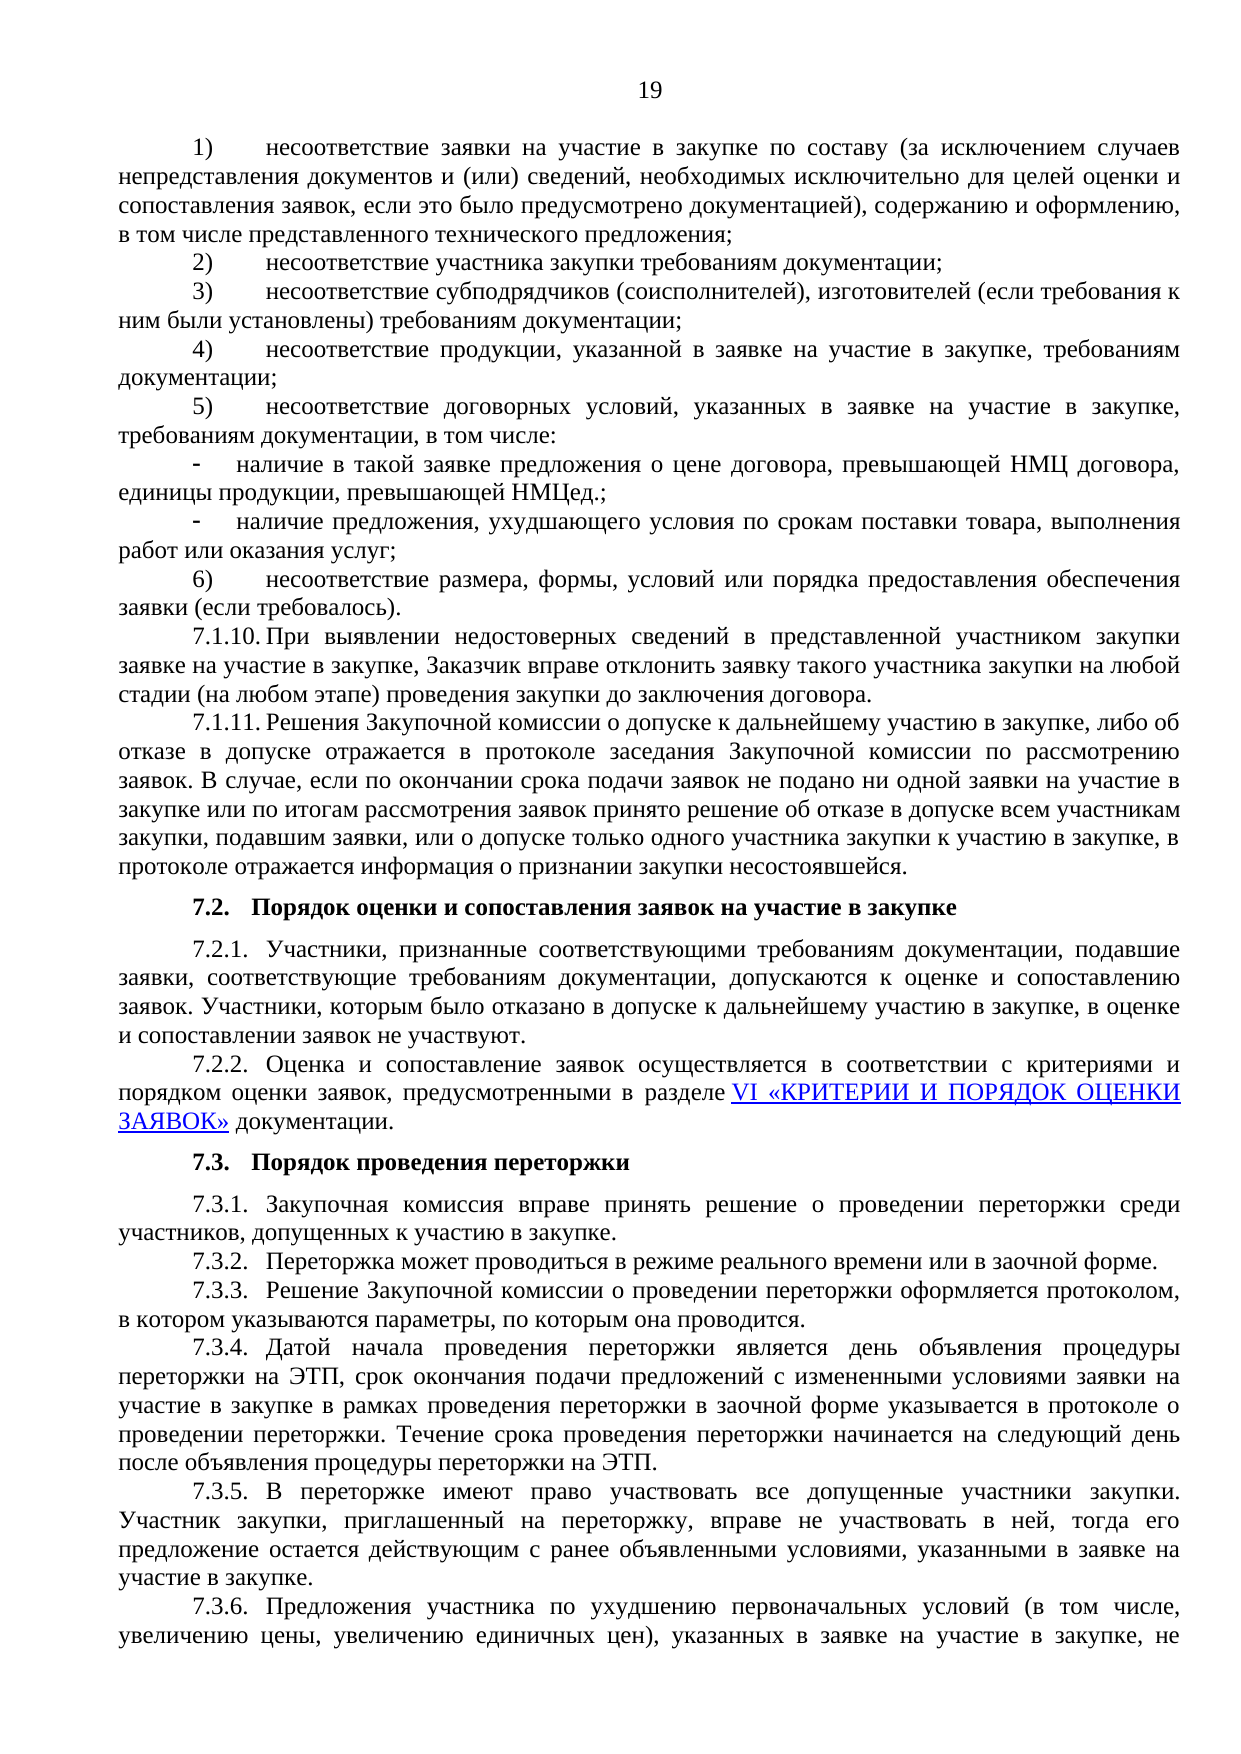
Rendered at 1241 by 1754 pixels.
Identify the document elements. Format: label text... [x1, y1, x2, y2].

list несоответствие договорных условий, указанных в заявке на участие в закупке, требованиям документации, в том числе: [118, 391, 1181, 449]
list несоответствие участника закупки требованиям документации; [118, 247, 1181, 276]
list Решения Закупочной комиссии о допуске к дальнейшему участию в закупке, либо об отказе в допуске отражается в протоколе заседания Закупочной комиссии по рассмотрению заявок. В случае, если по окончании срока подачи заявок не подано ни одной заявки на участие в закупке или по итогам рассмотрения заявок принято решение об отказе в допуске всем участникам закупки, подавшим заявки, или о допуске только одного участника закупки к участию в закупке, в протоколе отражается информация о признании закупки несостоявшейся. [118, 707, 1181, 880]
list В переторжке имеют право участвовать все допущенные участники закупки. Участник закупки, приглашенный на переторжку, вправе не участвовать в ней, тогда его предложение остается действующим с ранее объявленными условиями, указанными в заявке на участие в закупке. [118, 1476, 1181, 1591]
list несоответствие заявки на участие в закупке по составу (за исключением случаев непредставления документов и (или) сведений, необходимых исключительно для целей оценки и сопоставления заявок, если это было предусмотрено документацией), содержанию и оформлению, в том числе представленного технического предложения; [118, 132, 1181, 247]
list Переторжка может проводиться в режиме реального времени или в заочной форме. [118, 1246, 1181, 1275]
list Оценка и сопоставление заявок осуществляется в соответствии с критериями и порядком оценки заявок, предусмотренными в разделе VI «КРИТЕРИИ И ПОРЯДОК ОЦЕНКИ ЗАЯВОК» документации. [118, 1049, 1181, 1135]
list наличие предложения, ухудшающего условия по срокам поставки товара, выполнения работ или оказания услуг; [118, 506, 1181, 564]
list При выявлении недостоверных сведений в представленной участником закупки заявке на участие в закупке, Заказчик вправе отклонить заявку такого участника закупки на любой стадии (на любом этапе) проведения закупки до заключения договора. [118, 621, 1181, 707]
list наличие в такой заявке предложения о цене договора, превышающей НМЦ договора, единицы продукции, превышающей НМЦед.; [118, 449, 1181, 506]
list Порядок проведения переторжки [118, 1147, 1181, 1176]
list несоответствие размера, формы, условий или порядка предоставления обеспечения заявки (если требовалось). [118, 564, 1181, 621]
list Датой начала проведения переторжки является день объявления процедуры переторжки на ЭТП, срок окончания подачи предложений с измененными условиями заявки на участие в закупке в рамках проведения переторжки в заочной форме указывается в протоколе о проведении переторжки. Течение срока проведения переторжки начинается на следующий день после объявления процедуры переторжки на ЭТП. [118, 1332, 1181, 1476]
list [118, 1591, 1181, 1649]
list Участники, признанные соответствующими требованиям документации, подавшие заявки, соответствующие требованиям документации, допускаются к оценке и сопоставлению заявок. Участники, которым было отказано в допуске к дальнейшему участию в закупке, в оценке и сопоставлении заявок не участвуют. [118, 934, 1181, 1049]
list несоответствие субподрядчиков (соисполнителей), изготовителей (если требования к ним были установлены) требованиям документации; [118, 276, 1181, 334]
list Порядок оценки и сопоставления заявок на участие в закупке [118, 892, 1181, 921]
list Закупочная комиссия вправе принять решение о проведении переторжки среди участников, допущенных к участию в закупке. [118, 1189, 1181, 1246]
list Решение Закупочной комиссии о проведении переторжки оформляется протоколом, в котором указываются параметры, по которым она проводится. [118, 1275, 1181, 1332]
list несоответствие продукции, указанной в заявке на участие в закупке, требованиям документации; [118, 334, 1181, 391]
